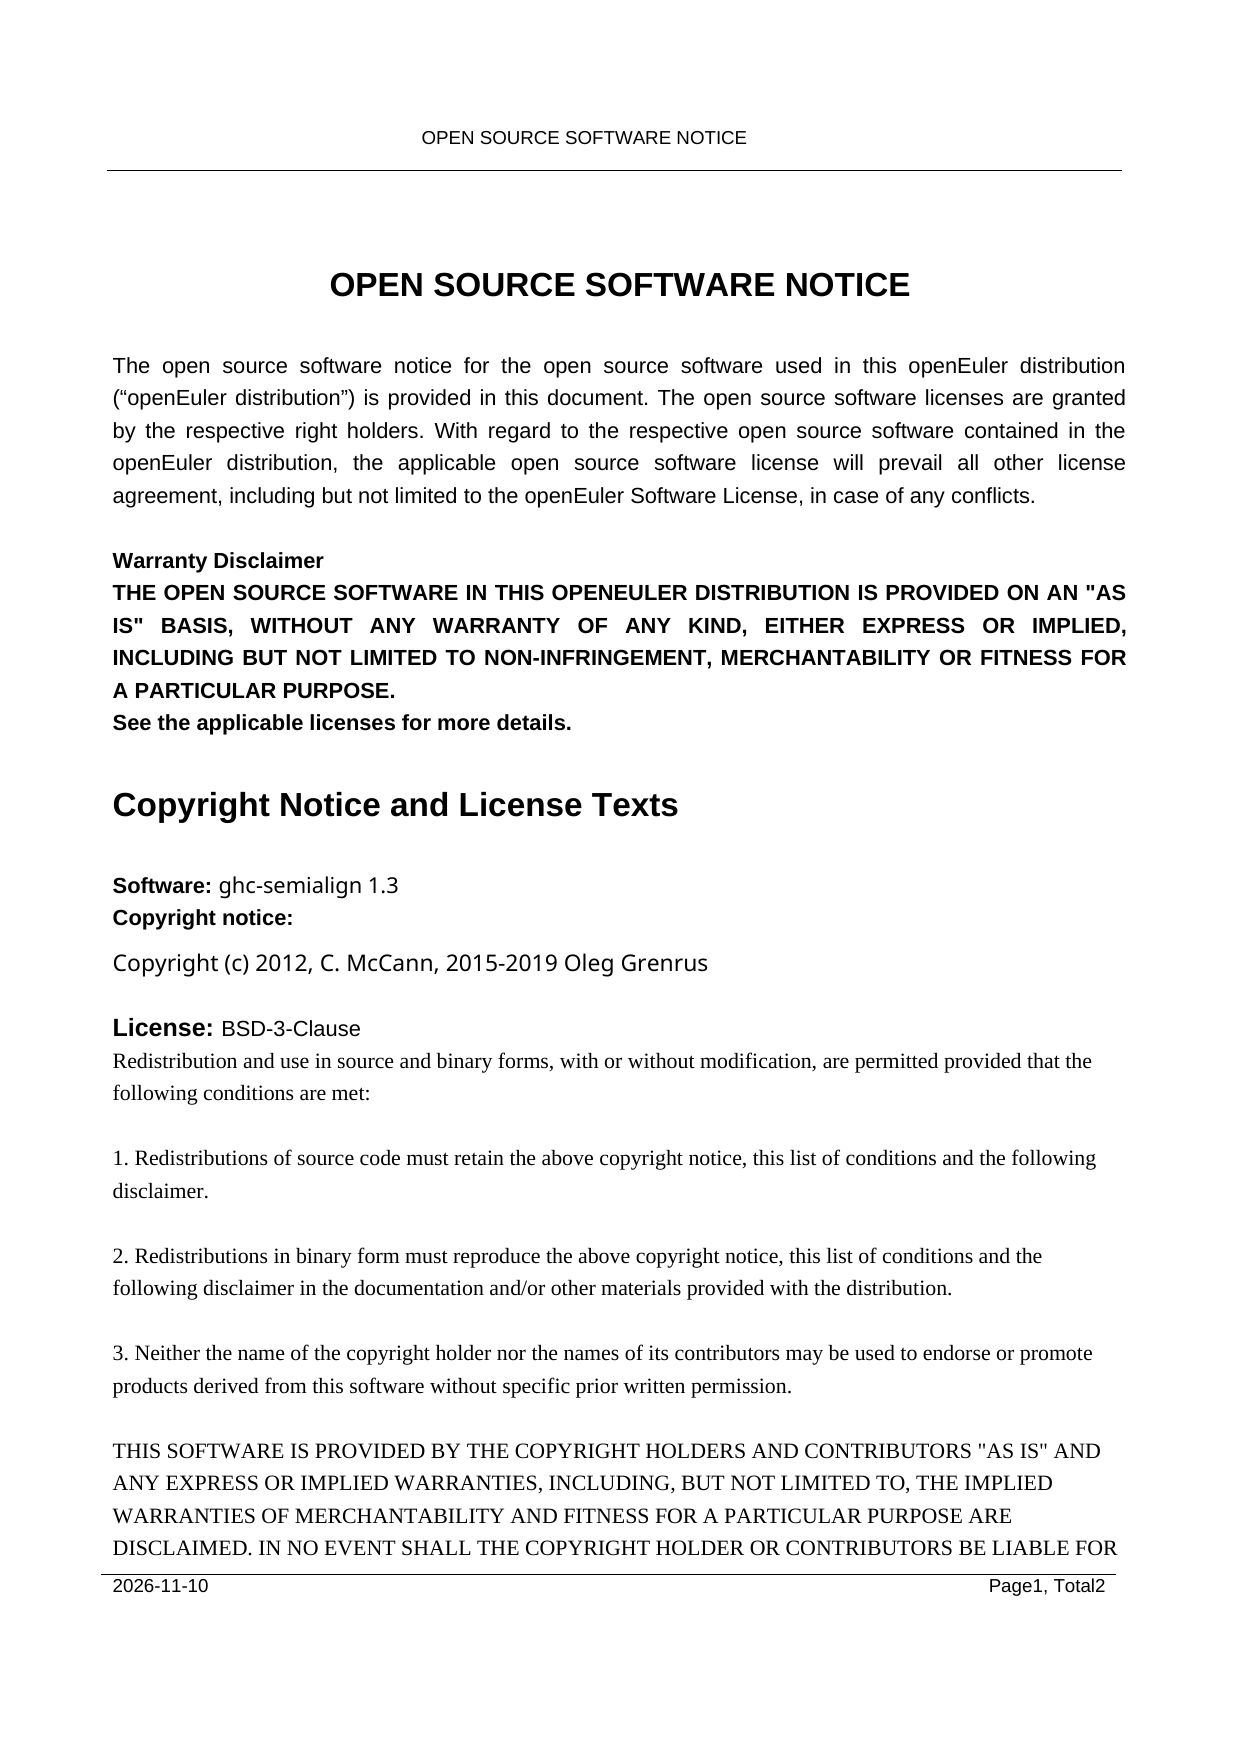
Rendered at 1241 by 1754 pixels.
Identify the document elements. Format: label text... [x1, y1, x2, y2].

text OPEN SOURCE SOFTWARE NOTICE [112, 251, 1128, 316]
text Warranty Disclaimer [112, 544, 1128, 576]
text Copyright (c) 2012, C. McCann, 2015-2019 Oleg Grenrus [112, 947, 1128, 1012]
text THE OPEN SOURCE SOFTWARE IN THIS OPENEULER DISTRIBUTION IS PROVIDED ON AN "AS IS" BASIS, WITHOUT ANY WARRANTY OF ANY KIND, EITHER EXPRESS OR IMPLIED, INCLUDING BUT NOT LIMITED TO NON-INFRINGEMENT, MERCHANTABILITY OR FITNESS FOR A PARTICULAR PURPOSE. See the applicable licenses for more details. [112, 576, 1128, 739]
title Software: ghc-semialign 1.3 [112, 869, 1128, 901]
text Copyright Notice and License Texts [112, 771, 1128, 836]
text Copyright notice: [112, 901, 1128, 934]
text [112, 1044, 1128, 1564]
text License: BSD-3-Clause [112, 1012, 1128, 1044]
text The open source software notice for the open source software used in this openEuler distribution (“openEuler distribution”) is provided in this document. The open source software licenses are granted by the respective right holders. With regard to the respective open source software contained in the openEuler distribution, the applicable open source software license will prevail all other license agreement, including but not limited to the openEuler Software License, in case of any conflicts. [112, 349, 1128, 511]
